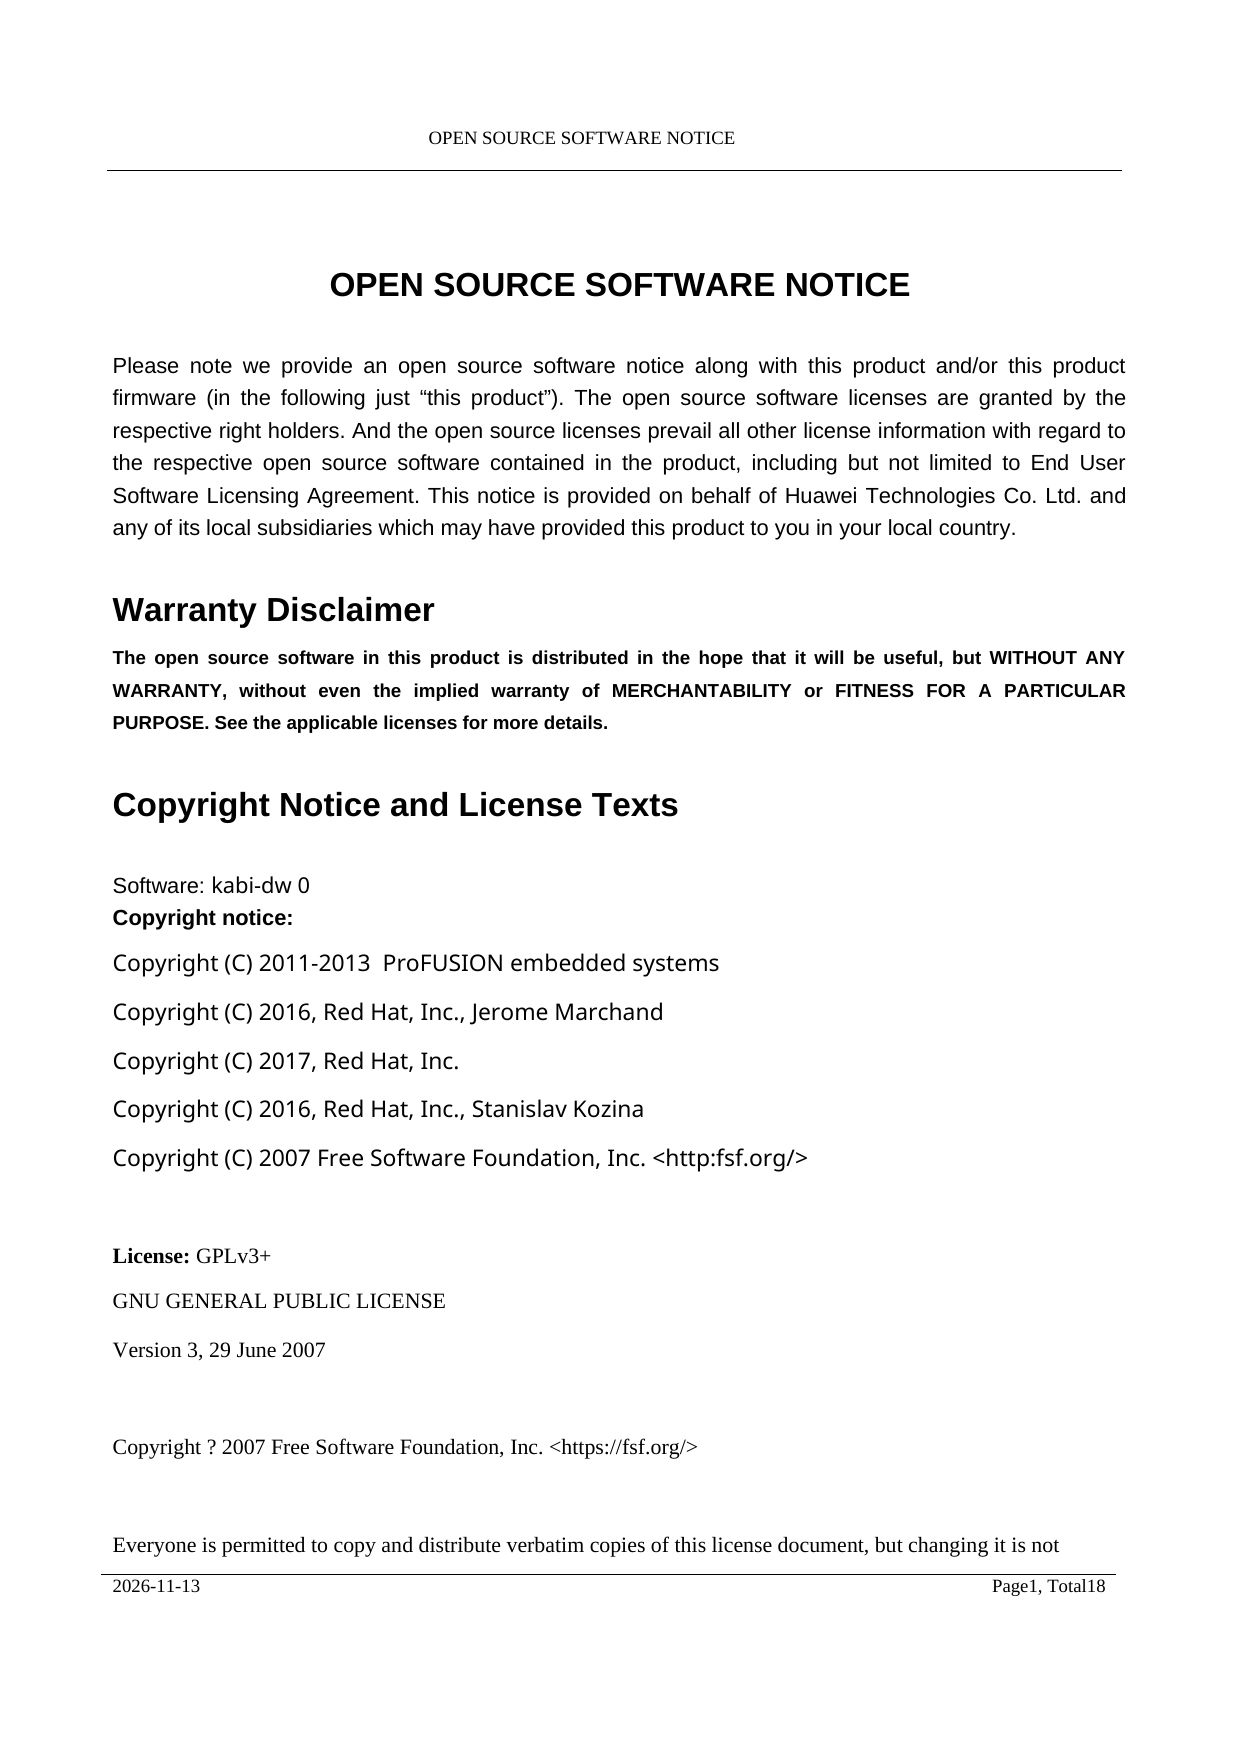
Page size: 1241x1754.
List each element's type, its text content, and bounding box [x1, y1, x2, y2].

text The open source software in this product is distributed in the hope that it will be useful, but WITHOUT ANY WARRANTY, without even the implied warranty of MERCHANTABILITY or FITNESS FOR A PARTICULAR PURPOSE. See the applicable licenses for more details. [112, 641, 1128, 739]
text Please note we provide an open source software notice along with this product and/or this product firmware (in the following just “this product”). The open source software licenses are granted by the respective right holders. And the open source licenses prevail all other license information with regard to the respective open source software contained in the product, including but not limited to End User Software Licensing Agreement. This notice is provided on behalf of Huawei Technologies Co. Ltd. and any of its local subsidiaries which may have provided this product to you in your local country. [112, 349, 1128, 544]
text Copyright notice: [112, 901, 1128, 934]
text Software: kabi-dw 0 [112, 869, 1128, 901]
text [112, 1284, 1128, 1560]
text Copyright (C) 2011-2013 ProFUSION embedded systems Copyright (C) 2016, Red Hat, Inc., Jerome Marchand Copyright (C) 2017, Red Hat, Inc. Copyright (C) 2016, Red Hat, Inc., Stanislav Kozina Copyright (C) 2007 Free Software Foundation, Inc. <http:fsf.org/> [112, 947, 1128, 1223]
text OPEN SOURCE SOFTWARE NOTICE [112, 251, 1128, 316]
text License: GPLv3+ [112, 1239, 1128, 1272]
text Warranty Disclaimer [112, 576, 1128, 641]
text Copyright Notice and License Texts [112, 771, 1128, 836]
